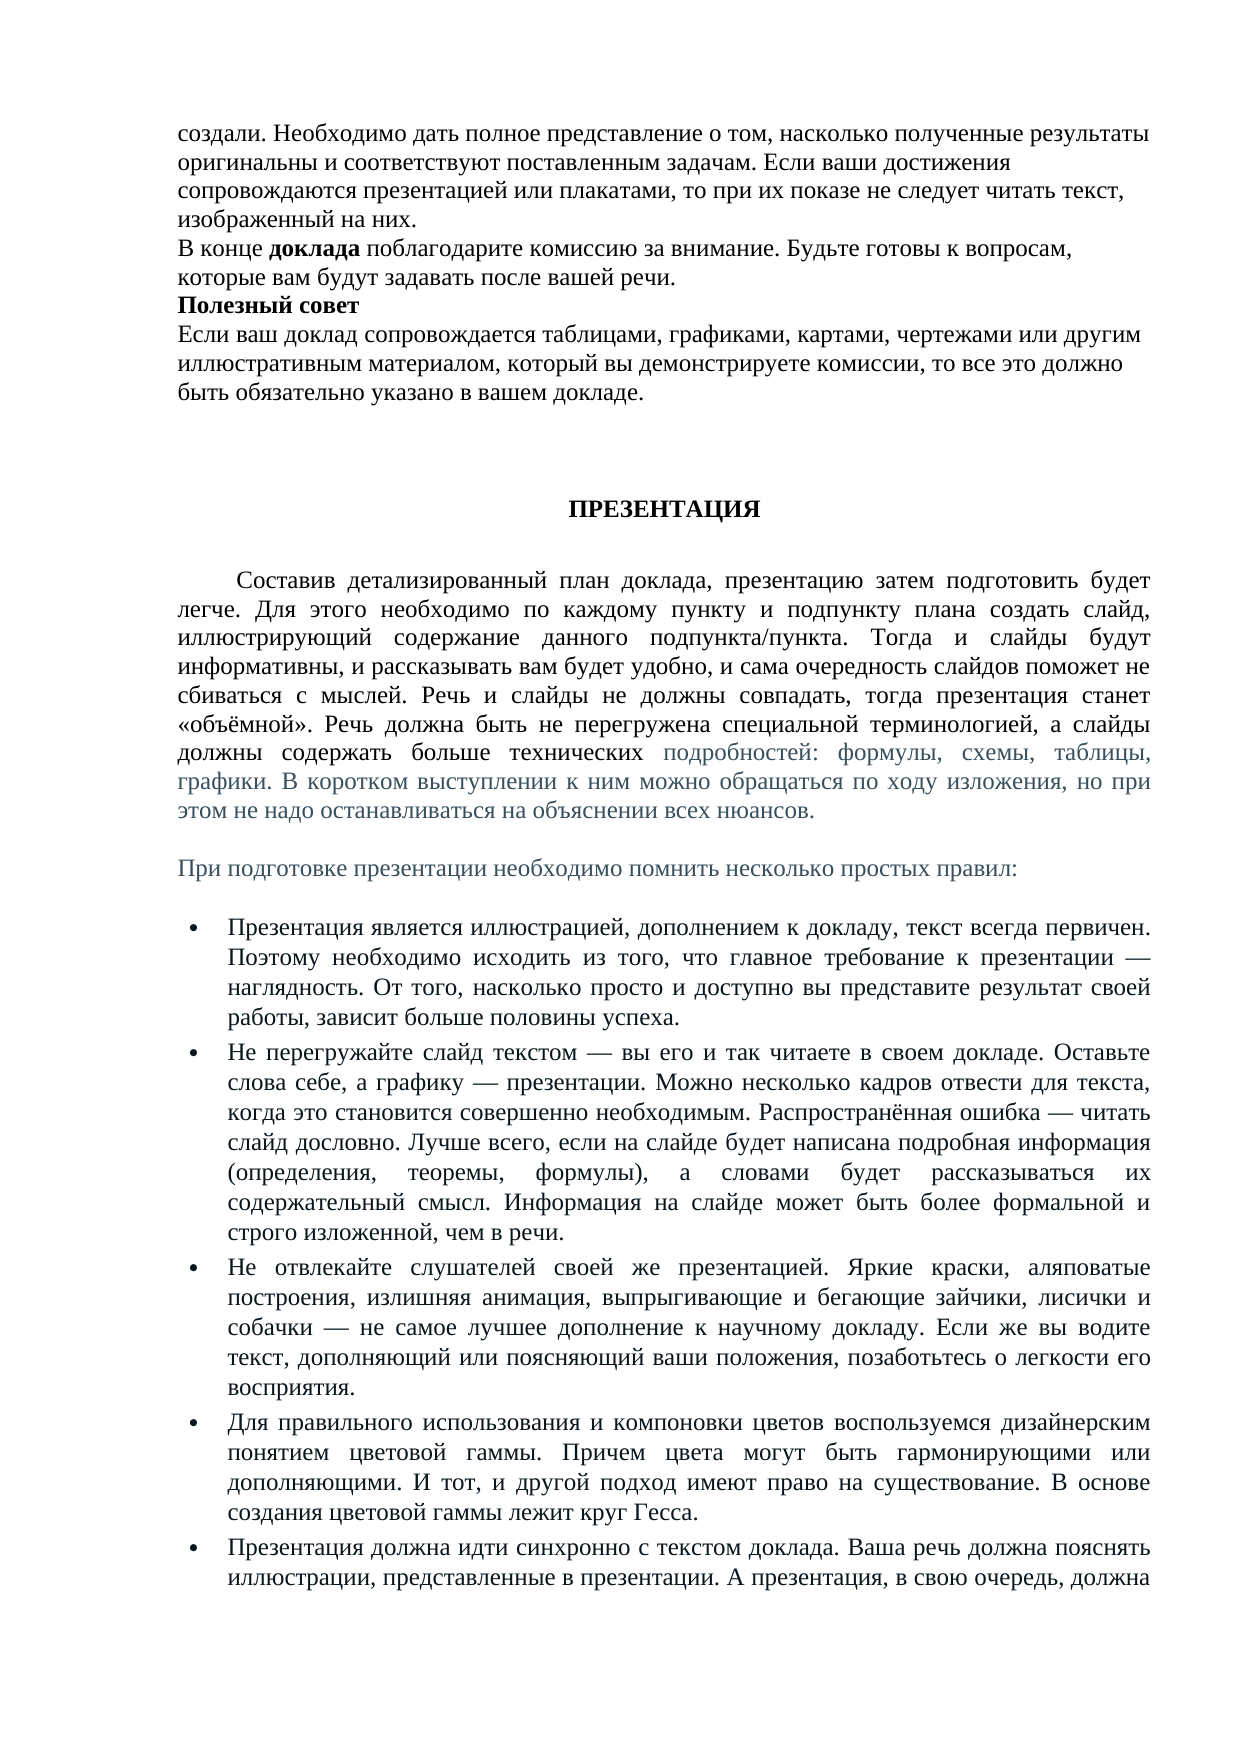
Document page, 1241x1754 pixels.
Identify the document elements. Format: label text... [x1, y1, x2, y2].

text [177, 118, 1152, 233]
text В конце доклада поблагодарите комиссию за внимание. Будьте готовы к вопросам, которые вам будут задавать после вашей речи. [177, 233, 1152, 291]
text ПРЕЗЕНТАЦИЯ [177, 485, 1152, 523]
list Не отвлекайте слушателей своей же презентацией. Яркие краски, аляповатые построения, излишняя анимация, выпрыгивающие и бегающие зайчики, лисички и собачки — не самое лучшее дополнение к научному докладу. Если же вы водите текст, дополняющий или поясняющий ваши положения, позаботьтесь о легкости его восприятия. [190, 1251, 1152, 1401]
text Составив детализированный план доклада, презентацию затем подготовить будет легче. Для этого необходимо по каждому пункту и подпункту плана создать слайд, иллюстрирующий содержание данного подпункта/пункта. Тогда и слайды будут информативны, и рассказывать вам будет удобно, и сама очередность слайдов поможет не сбиваться с мыслей. Речь и слайды не должны совпадать, тогда презентация станет «объёмной». Речь должна быть не перегружена специальной терминологией, а слайды должны содержать больше технических подробностей: формулы, схемы, таблицы, графики. В коротком выступлении к ним можно обращаться по ходу изложения, но при этом не надо останавливаться на объяснении всех нюансов. [177, 565, 1152, 824]
list Не перегружайте слайд текстом — вы его и так читаете в своем докладе. Оставьте слова себе, а графику — презентации. Можно несколько кадров отвести для текста, когда это становится совершенно необходимым. Распространённая ошибка — читать слайд дословно. Лучше всего, если на слайде будет написана подробная информация (определения, теоремы, формулы), а словами будет рассказываться их содержательный смысл. Информация на слайде может быть более формальной и строго изложенной, чем в речи. [190, 1036, 1152, 1246]
text Полезный совет [177, 291, 1152, 319]
text При подготовке презентации необходимо помнить несколько простых правил: [177, 853, 1152, 882]
list Для правильного использования и компоновки цветов воспользуемся дизайнерским понятием цветовой гаммы. Причем цвета могут быть гармонирующими или дополняющими. И тот, и другой подход имеют право на существование. В основе создания цветовой гаммы лежит круг Гесса. [190, 1406, 1152, 1526]
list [190, 1531, 1152, 1591]
list Презентация является иллюстрацией, дополнением к докладу, текст всегда первичен. Поэтому необходимо исходить из того, что главное требование к презентации — наглядность. От того, насколько просто и доступно вы представите результат своей работы, зависит больше половины успеха. [190, 911, 1152, 1031]
text Если ваш доклад сопровождается таблицами, графиками, картами, чертежами или другим иллюстративным материалом, который вы демонстрируете комиссии, то все это должно быть обязательно указано в вашем докладе. [177, 319, 1152, 406]
